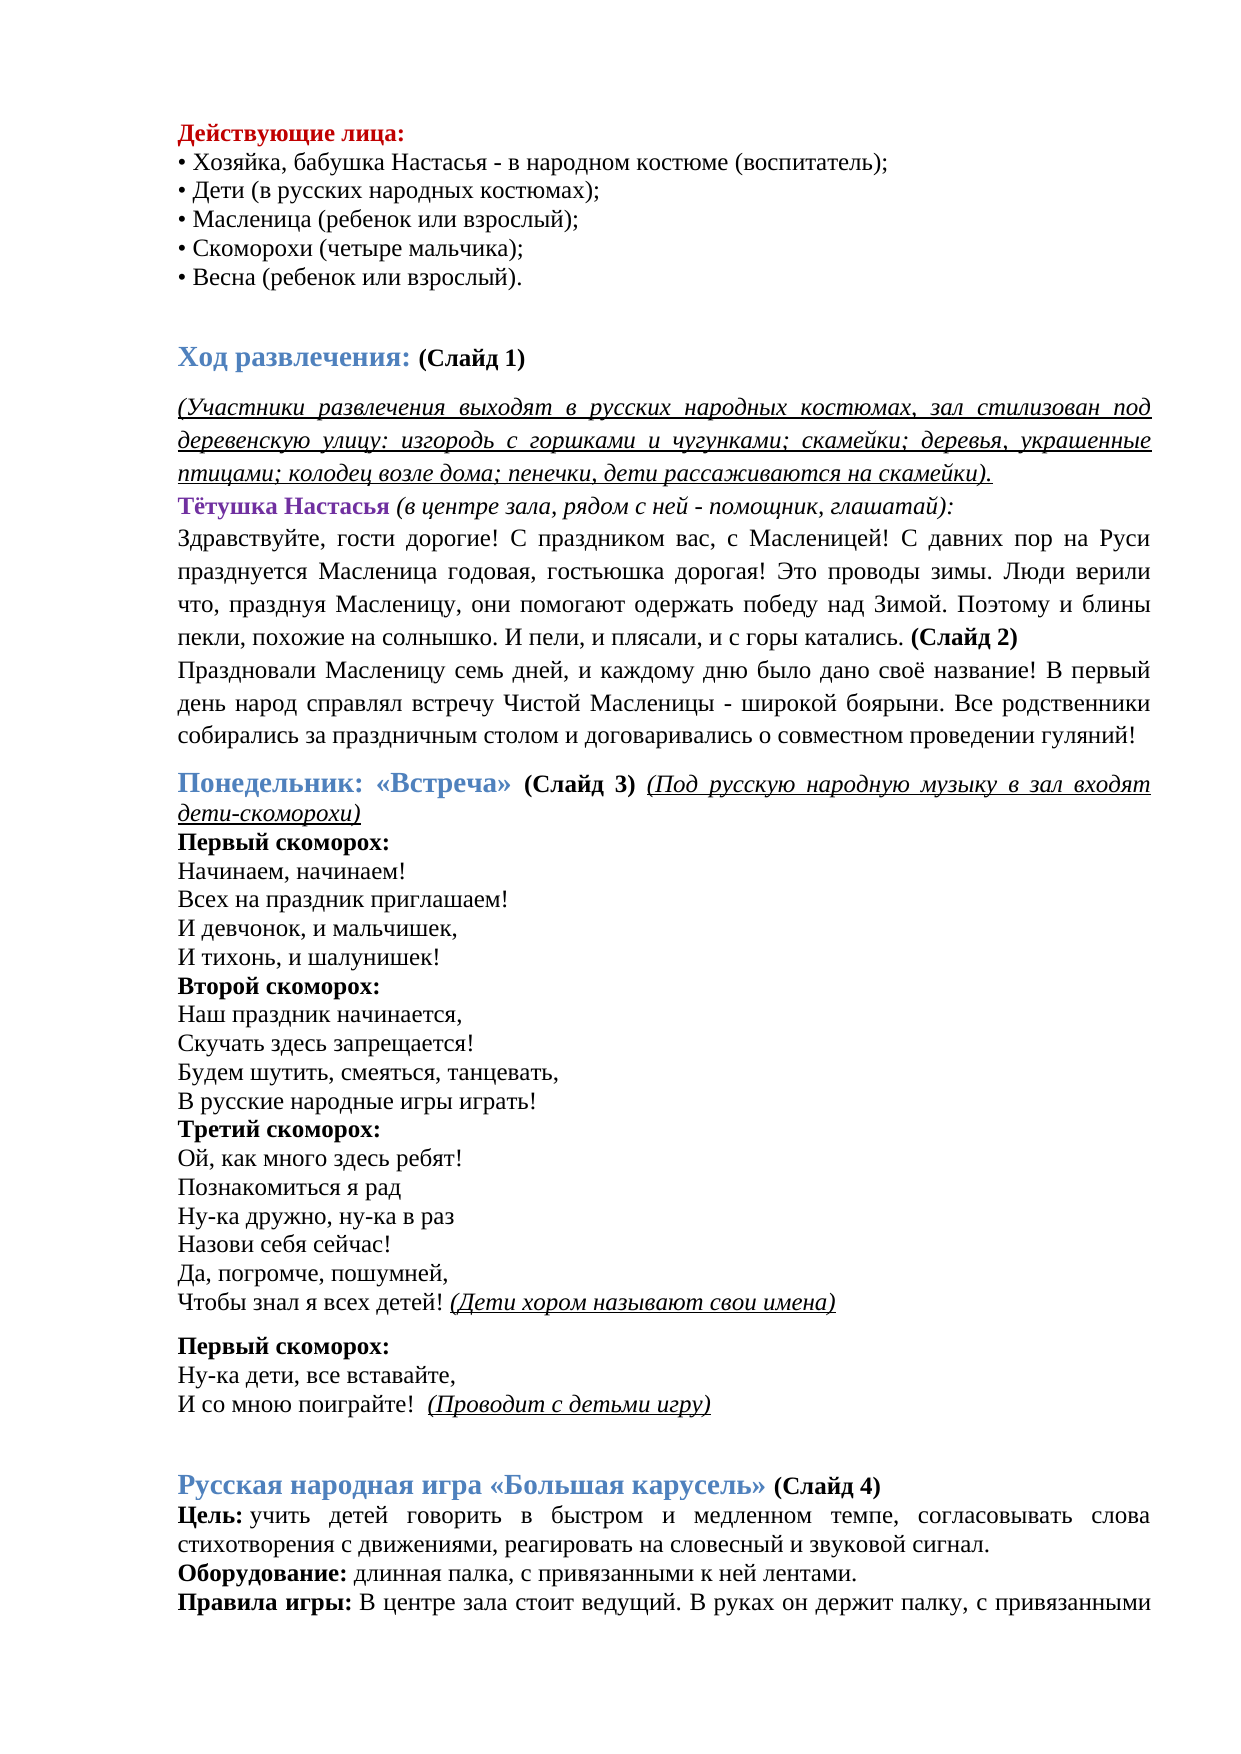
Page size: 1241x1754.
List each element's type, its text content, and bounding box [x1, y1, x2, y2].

text Понедельник: «Встреча» (Слайд 3) (Под русскую народную музыку в зал входят дети-скоморохи) Первый скоморох: Начинаем, начинаем! Всех на праздник приглашаем! И девчонок, и мальчишек, И тихонь, и шалунишек! Второй скоморох: Наш праздник начинается, Скучать здесь запрещается! Будем шутить, смеяться, танцевать, В русские народные игры играть! Третий скоморох: Ой, как много здесь ребят! Познакомиться я рад Ну-ка дружно, ну-ка в раз Назови себя сейчас! Да, погромче, пошумней, Чтобы знал я всех детей! (Дети хором называют свои имена) [177, 765, 1152, 1316]
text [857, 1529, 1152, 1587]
text Первый скоморох: Ну-ка дети, все вставайте, И со мною поиграйте! (Проводит с детьми игру) [390, 1331, 1152, 1418]
text Ход развлечения: (Слайд 1) [177, 339, 1152, 373]
text (Участники развлечения выходят в русских народных костюмах, зал стилизован под деревенскую улицу: изгородь с горшками и чугунками; скамейки; деревья, украшенные птицами; колодец возле дома; пенечки, дети рассаживаются на скамейки). Тётушка Настасья (в центре зала, рядом с ней - помощник, глашатай): Здравствуйте, гости дорогие! С праздником вас, с Масленицей! С давних пор на Руси празднуется Масленица годовая, гостьюшка дорогая! Это проводы зимы. Люди верили что, празднуя Масленицу, они помогают одержать победу над Зимой. Поэтому и блины пекли, похожие на солнышко. И пели, и плясали, и с горы катались. (Слайд 2) Праздновали Масленицу семь дней, и каждому дню было дано своё название! В первый день народ справлял встречу Чистой Масленицы - широкой боярыни. Все родственники собирались за праздничным столом и договаривались о совместном проведении гуляний! [177, 451, 1152, 524]
